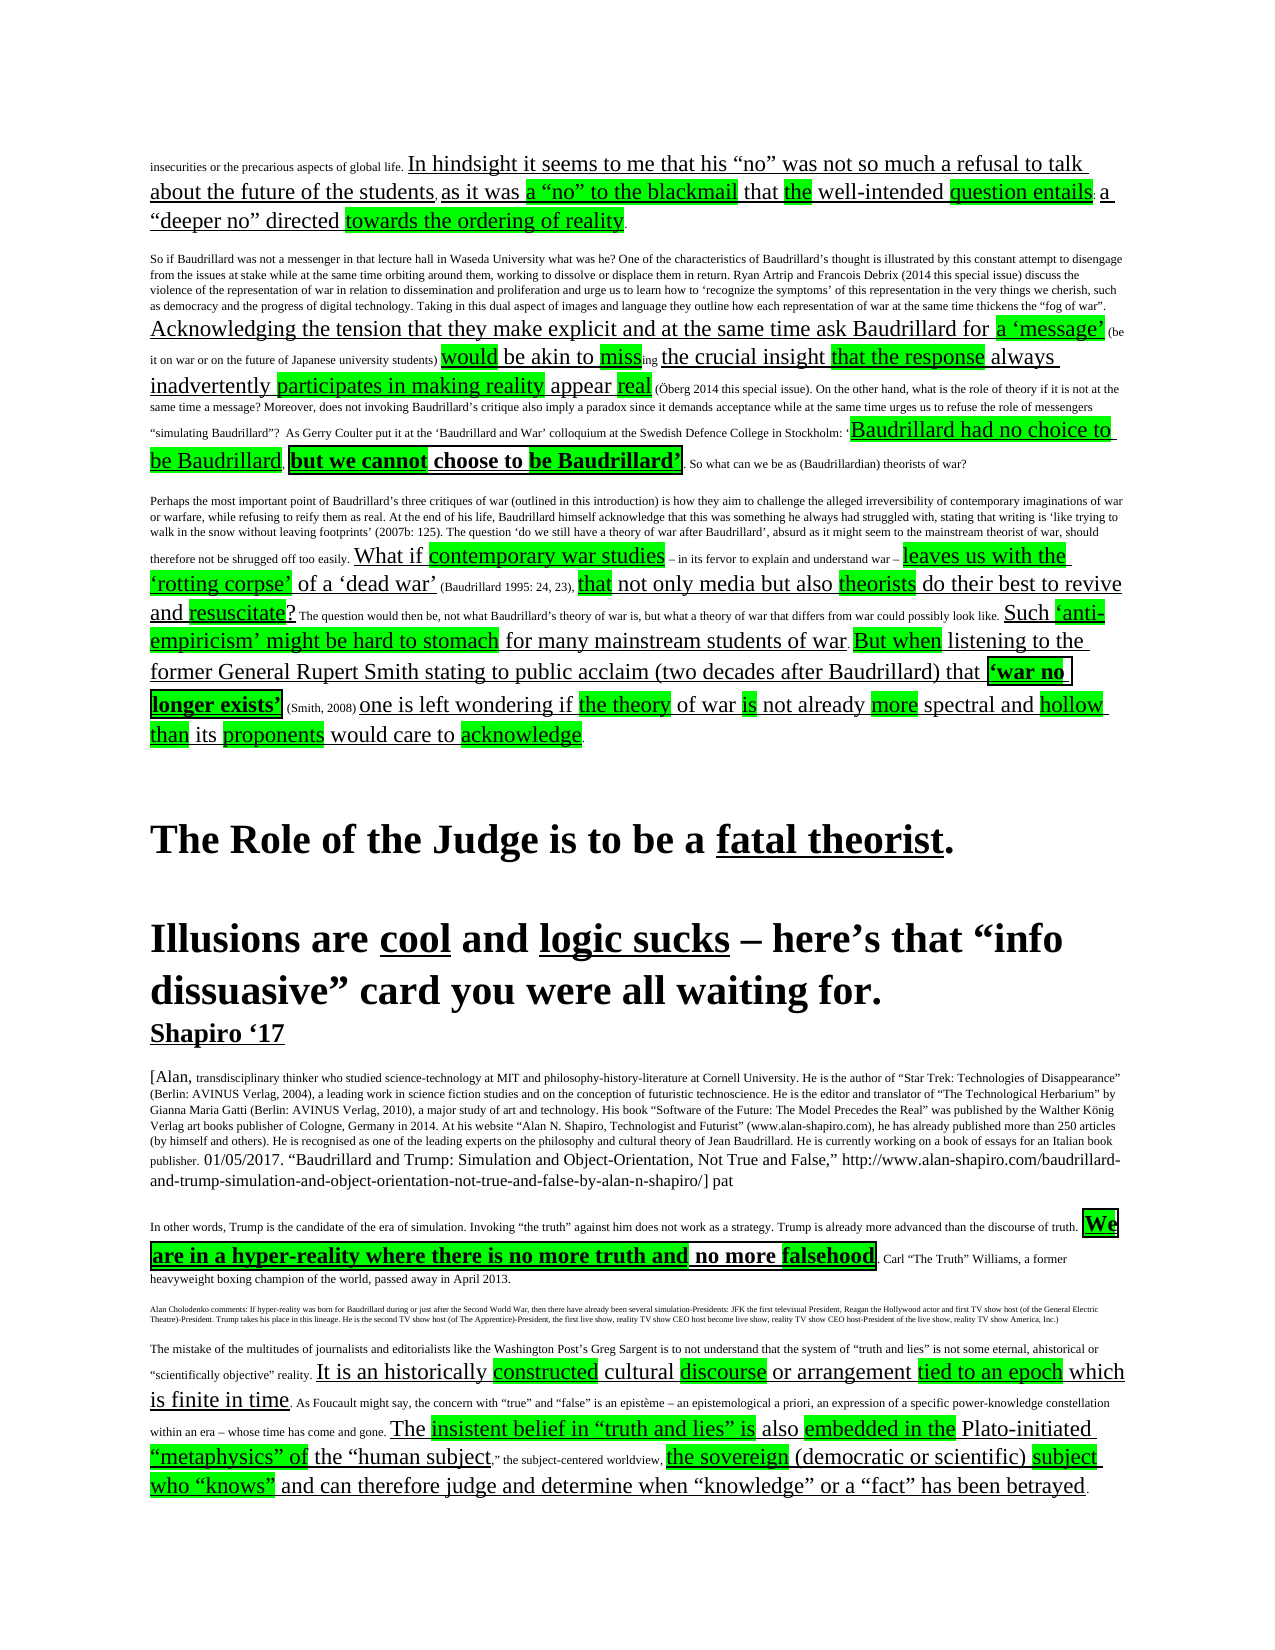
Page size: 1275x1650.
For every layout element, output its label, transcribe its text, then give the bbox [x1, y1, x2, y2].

text In other words, Trump is the candidate of the era of simulation. Invoking “the truth” against him does not work as a strategy. Trump is already more advanced than the discourse of truth. We are in a hyper-reality where there is no more truth and no more falsehood. Carl “The Truth” Williams, a former heavyweight boxing champion of the world, passed away in April 2013. [150, 1208, 1125, 1287]
text So if Baudrillard was not a messenger in that lecture hall in Waseda University what was he? One of the characteristics of Baudrillard’s thought is illustrated by this constant attempt to disengage from the issues at stake while at the same time orbiting around them, working to dissolve or displace them in return. Ryan Artrip and Francois Debrix (2014 this special issue) discuss the violence of the representation of war in relation to dissemination and proliferation and urge us to learn how to ‘recognize the symptoms’ of this representation in the very things we cherish, such as democracy and the progress of digital technology. Taking in this dual aspect of images and language they outline how each representation of war at the same time thickens the “fog of war”. Acknowledging the tension that they make explicit and at the same time ask Baudrillard for a ‘message’ (be it on war or on the future of Japanese university students) would be akin to missing the crucial insight that the response always inadvertently participates in making reality appear real (Öberg 2014 this special issue). On the other hand, what is the role of theory if it is not at the same time a message? Moreover, does not invoking Baudrillard’s critique also imply a paradox since it demands acceptance while at the same time urges us to refuse the role of messengers “simulating Baudrillard”? As Gerry Coulter put it at the ‘Baudrillard and War’ colloquium at the Swedish Defence College in Stockholm: ‘Baudrillard had no choice to be Baudrillard, but we cannot choose to be Baudrillard’. So what can we be as (Baudrillardian) theorists of war? [150, 252, 1125, 475]
text Shapiro ‘17 [150, 1017, 1125, 1048]
text [Alan, transdisciplinary thinker who studied science-technology at MIT and philosophy-history-literature at Cornell University. He is the author of “Star Trek: Technologies of Disappearance” (Berlin: AVINUS Verlag, 2004), a leading work in science fiction studies and on the conception of futuristic technoscience. He is the editor and translator of “The Technological Herbarium” by Gianna Maria Gatti (Berlin: AVINUS Verlag, 2010), a major study of art and technology. His book “Software of the Future: The Model Precedes the Real” was published by the Walther König Verlag art books publisher of Cologne, Germany in 2014. At his website “Alan N. Shapiro, Technologist and Futurist” (www.alan-shapiro.com), he has already published more than 250 articles (by himself and others). He is recognised as one of the leading experts on the philosophy and cultural theory of Jean Baudrillard. He is currently working on a book of essays for an Italian book publisher. 01/05/2017. “Baudrillard and Trump: Simulation and Object-Orientation, Not True and False,” http://www.alan-shapiro.com/baudrillard-and-trump-simulation-and-object-orientation-not-true-and-false-by-alan-n-shapiro/] pat [150, 1067, 1125, 1189]
text The mistake of the multitudes of journalists and editorialists like the Washington Post’s Greg Sargent is to not understand that the system of “truth and lies” is not some eternal, ahistorical or “scientifically objective” reality. It is an historically constructed cultural discourse or arrangement tied to an epoch which is finite in time. As Foucault might say, the concern with “true” and “false” is an epistème – an epistemological a priori, an expression of a specific power-knowledge constellation within an era – whose time has come and gone. The insistent belief in “truth and lies” is also embedded in the Plato-initiated “metaphysics” of the “human subject,” the subject-centered worldview, the sovereign (democratic or scientific) subject who “knows” and can therefore judge and determine when “knowledge” or a “fact” has been betrayed. [150, 1342, 1125, 1498]
subtitle Illusions are cool and logic sucks – here’s that “info dissuasive” card you were all waiting for. [150, 913, 1125, 1013]
subtitle The Role of the Judge is to be a fatal theorist. [150, 814, 1125, 862]
text Perhaps the most important point of Baudrillard’s three critiques of war (outlined in this introduction) is how they aim to challenge the alleged irreversibility of contemporary imaginations of war or warfare, while refusing to reify them as real. At the end of his life, Baudrillard himself acknowledge that this was something he always had struggled with, stating that writing is ‘like trying to walk in the snow without leaving footprints’ (2007b: 125). The question ‘do we still have a theory of war after Baudrillard’, absurd as it might seem to the mainstream theorist of war, should therefore not be shrugged off too easily. What if contemporary war studies – in its fervor to explain and understand war – leaves us with the ‘rotting corpse’ of a ‘dead war’ (Baudrillard 1995: 24, 23), that not only media but also theorists do their best to revive and resuscitate? The question would then be, not what Baudrillard’s theory of war is, but what a theory of war that differs from war could possibly look like. Such ‘anti-empiricism’ might be hard to stomach for many mainstream students of war. But when listening to the former General Rupert Smith stating to public acclaim (two decades after Baudrillard) that ‘war no longer exists’ (Smith, 2008) one is left wondering if the theory of war is not already more spectral and hollow than its proponents would care to acknowledge. [150, 494, 1125, 748]
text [150, 150, 1125, 233]
